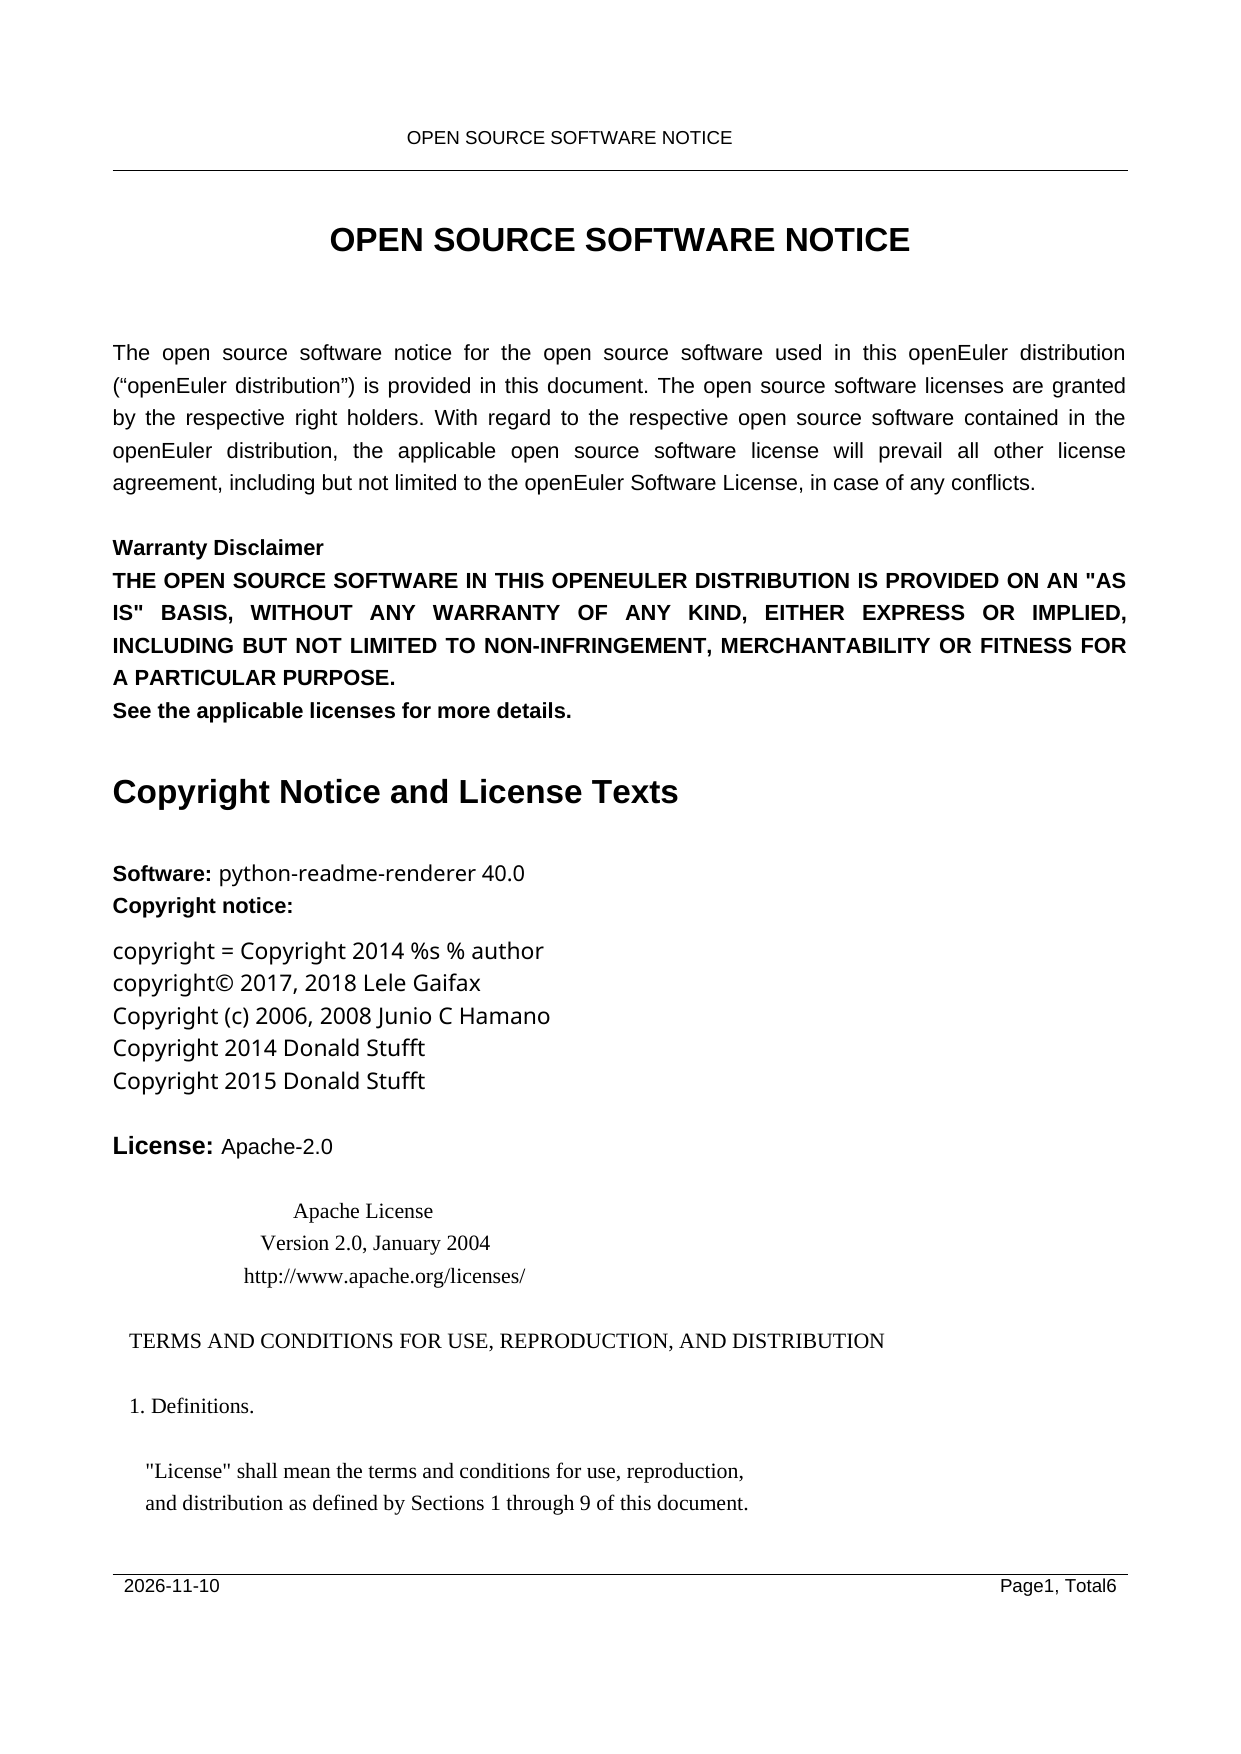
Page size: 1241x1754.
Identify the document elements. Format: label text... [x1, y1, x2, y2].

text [112, 1161, 1128, 1519]
text Warranty Disclaimer [112, 531, 1128, 564]
text License: Apache-2.0 [112, 1129, 1128, 1161]
text Copyright Notice and License Texts [112, 759, 1128, 824]
text OPEN SOURCE SOFTWARE NOTICE [112, 206, 1128, 271]
title Software: python-readme-renderer 40.0 [112, 856, 1128, 889]
text THE OPEN SOURCE SOFTWARE IN THIS OPENEULER DISTRIBUTION IS PROVIDED ON AN "AS IS" BASIS, WITHOUT ANY WARRANTY OF ANY KIND, EITHER EXPRESS OR IMPLIED, INCLUDING BUT NOT LIMITED TO NON-INFRINGEMENT, MERCHANTABILITY OR FITNESS FOR A PARTICULAR PURPOSE. See the applicable licenses for more details. [112, 564, 1128, 726]
text Copyright notice: [112, 889, 1128, 921]
text copyright = Copyright 2014 %s % author copyright© 2017, 2018 Lele Gaifax Copyright (c) 2006, 2008 Junio C Hamano Copyright 2014 Donald Stufft Copyright 2015 Donald Stufft [112, 934, 1128, 1129]
text The open source software notice for the open source software used in this openEuler distribution (“openEuler distribution”) is provided in this document. The open source software licenses are granted by the respective right holders. With regard to the respective open source software contained in the openEuler distribution, the applicable open source software license will prevail all other license agreement, including but not limited to the openEuler Software License, in case of any conflicts. [112, 336, 1128, 499]
